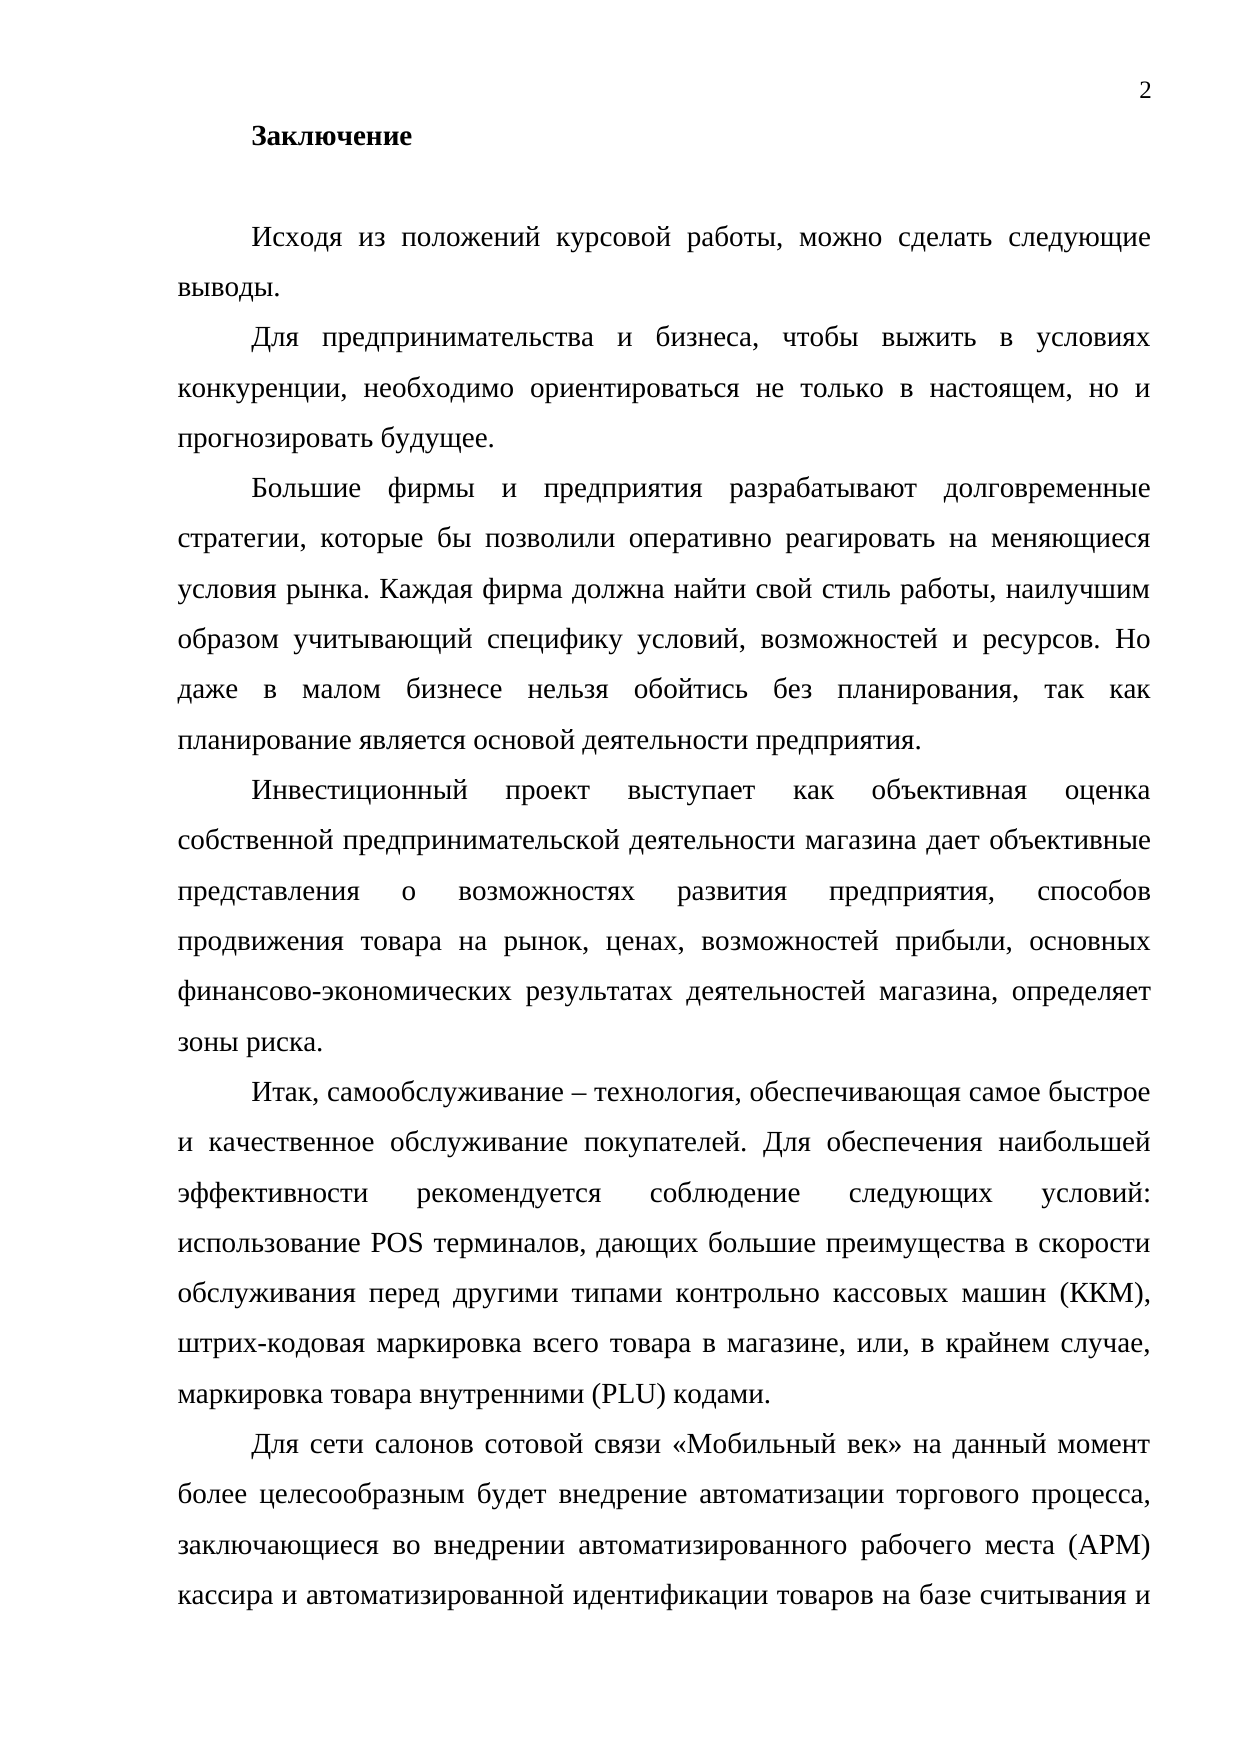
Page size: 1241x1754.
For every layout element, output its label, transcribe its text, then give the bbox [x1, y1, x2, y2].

text Исходя из положений курсовой работы, можно сделать следующие выводы. [177, 219, 1152, 303]
text Большие фирмы и предприятия разрабатывают долговременные стратегии, которые бы позволили оперативно реагировать на меняющиеся условия рынка. Каждая фирма должна найти свой стиль работы, наилучшим образом учитывающий специфику условий, возможностей и ресурсов. Но даже в малом бизнесе нельзя обойтись без планирования, так как планирование является основой деятельности предприятия. [177, 470, 1152, 755]
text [177, 1426, 1152, 1611]
text Инвестиционный проект выступает как объективная оценка собственной предпринимательской деятельности магазина дает объективные представления о возможностях развития предприятия, способов продвижения товара на рынок, ценах, возможностей прибыли, основных финансово-экономических результатах деятельностей магазина, определяет зоны риска. [177, 772, 1152, 1057]
text Заключение [177, 118, 1152, 152]
text Итак, самообслуживание – технология, обеспечивающая самое быстрое и качественное обслуживание покупателей. Для обеспечения наибольшей эффективности рекомендуется соблюдение следующих условий: использование POS терминалов, дающих большие преимущества в скорости обслуживания перед другими типами контрольно кассовых машин (ККМ), штрих-кодовая маркировка всего товара в магазине, или, в крайнем случае, маркировка товара внутренними (PLU) кодами. [177, 1074, 1152, 1409]
text Для предпринимательства и бизнеса, чтобы выжить в условиях конкуренции, необходимо ориентироваться не только в настоящем, но и прогнозировать будущее. [177, 319, 1152, 453]
